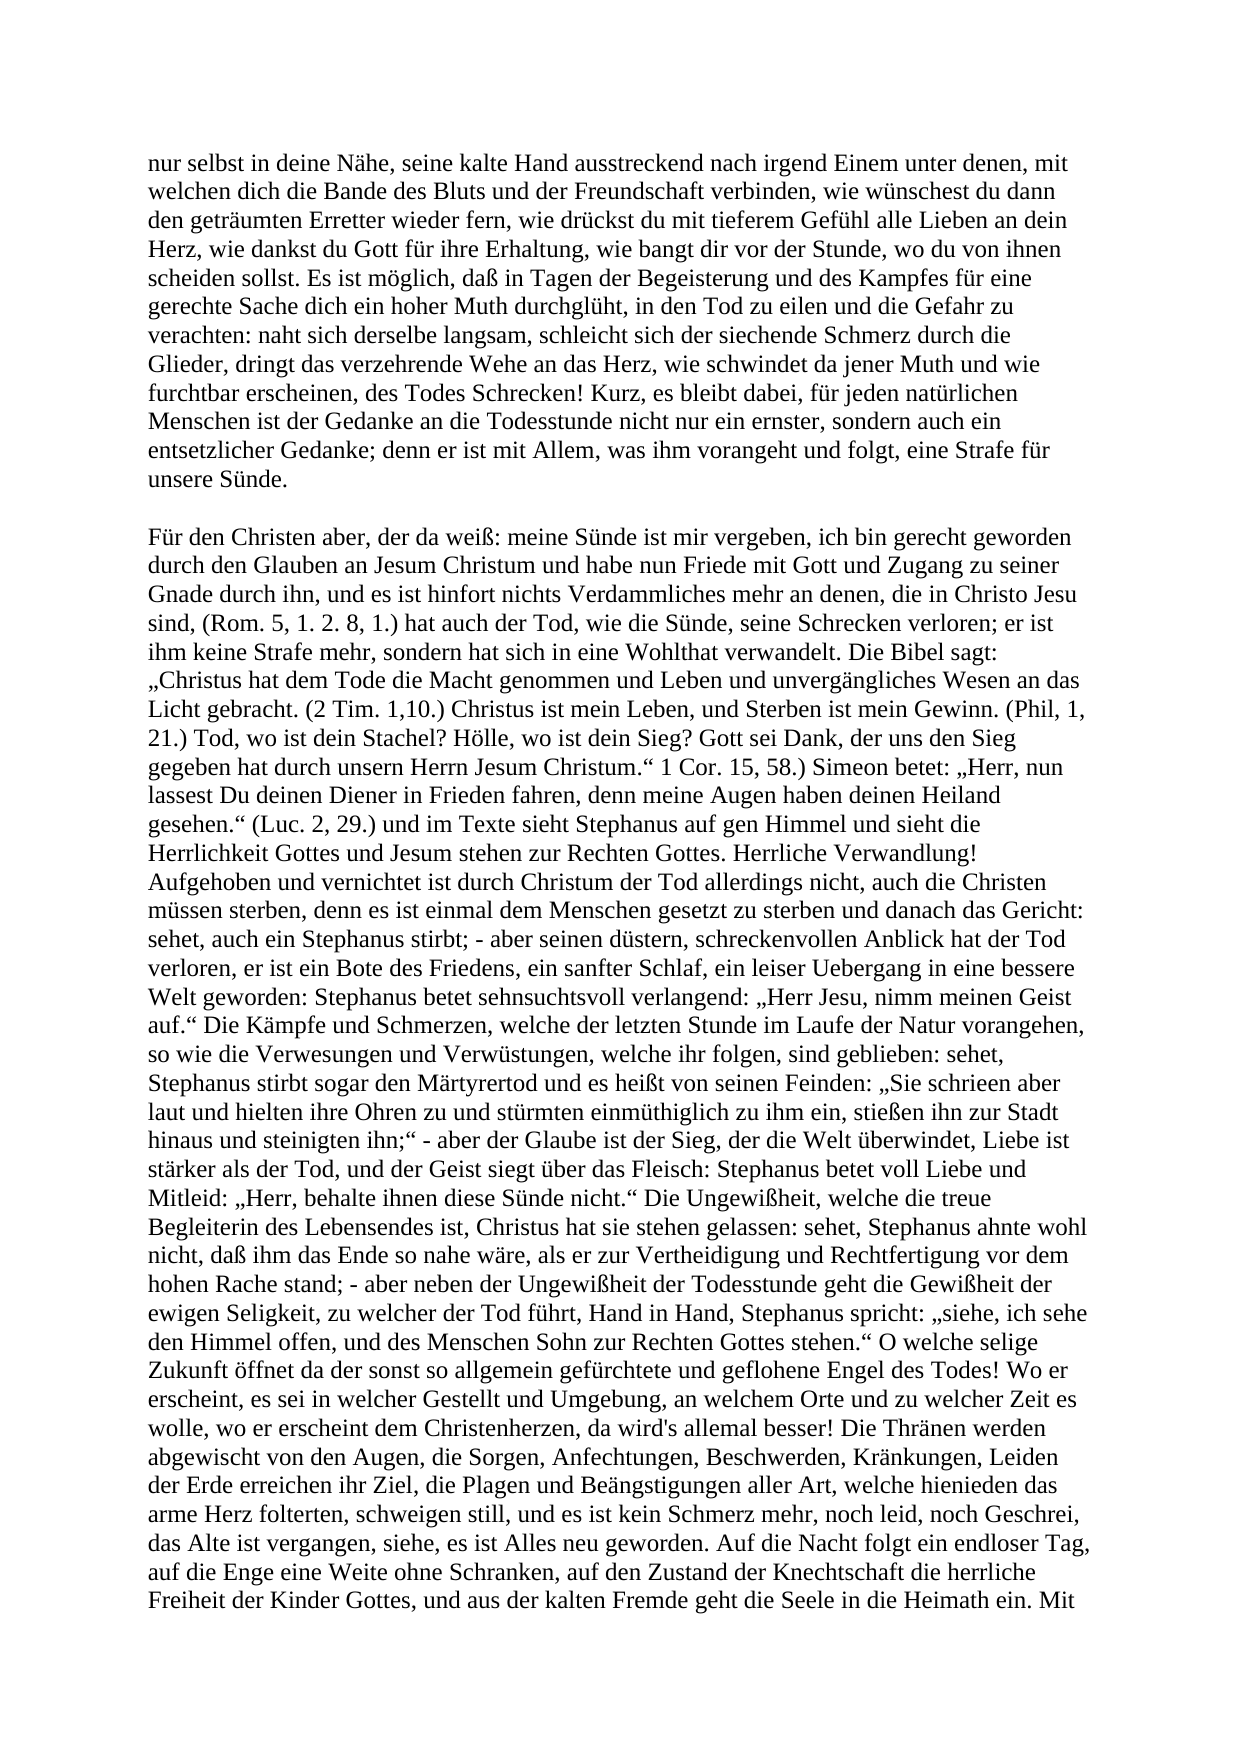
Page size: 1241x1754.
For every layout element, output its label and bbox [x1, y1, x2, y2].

text [148, 522, 1093, 1614]
text [148, 148, 1093, 493]
